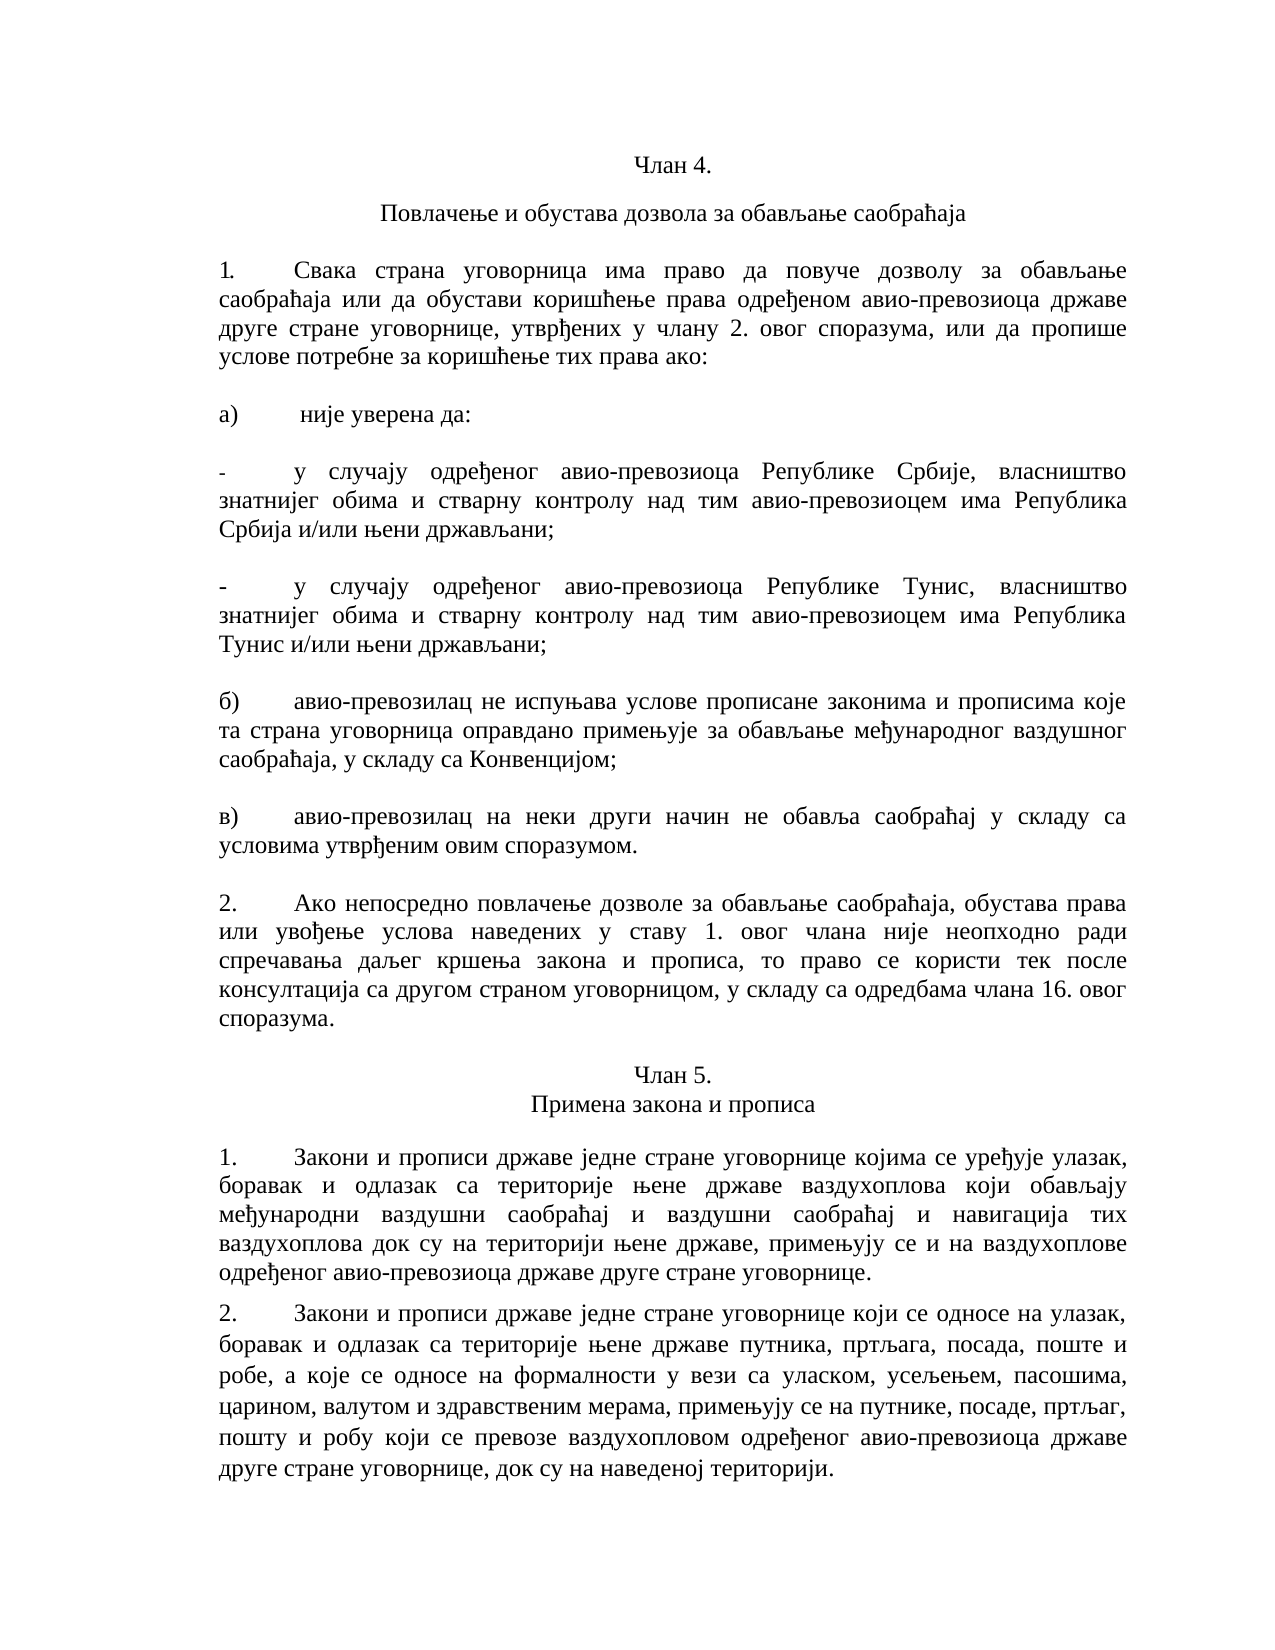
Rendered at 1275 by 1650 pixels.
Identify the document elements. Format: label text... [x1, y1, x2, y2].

text Примена закона и прописа [218, 1089, 1127, 1118]
text - у случају одређеног авио-превозиоца Републике Тунис, власништво знатнијег обима и стварну контролу над тим авио-превозиоцем има Република Тунис и/или њени држављани; [218, 571, 1127, 658]
list Ако непосредно повлачење дозволе за обављање саобраћаја, обустава права или увођење услова наведених у ставу 1. овог члана није неопходно ради спречавања даљег кршења закона и прописа, то право се користи тек после консултација са другом страном уговорницом, у складу са одредбама члана 16. овог споразума. [218, 888, 1127, 1031]
text 1. Закони и прописи државе једне стране уговорнице којима се уређује улазак, боравак и одлазак са територије њене државе ваздухоплова који обављају међународни ваздушни саобраћај и ваздушни саобраћај и навигација тих ваздухоплова док су на територији њене државе, примењују се и на ваздухоплове одређеног авио-превозиоца државе друге стране уговорнице. [218, 1142, 1127, 1286]
text a) није уверена да: [218, 399, 1127, 428]
text - у случају одређеног авио-превозиоца Републике Србије, власништво знатнијег обима и стварну контролу над тим авио-превозиоцем има Република Србија и/или њени држављани; [218, 456, 1127, 543]
text Члан 4. [218, 150, 1127, 179]
text Члан 5. [218, 1060, 1127, 1089]
text б) авио-превозилац не испуњава услове прописане законима и прописима које та страна уговорница оправдано примењује за обављање међународног ваздушног саобраћаја, у складу са Конвенцијом; [218, 686, 1127, 773]
text 1. Свака страна уговорница има право да повуче дозволу за обављање саобраћаја или да обустави коришћење права одређеном авио-превозиоца државе друге стране уговорнице, утврђених у члану 2. овог споразума, или да пропише услове потребне за коришћење тих права ако: [218, 255, 1127, 370]
text в) авио-превозилац на неки други начин не обавља саобраћај у складу са условима утврђеним овим споразумом. [218, 801, 1127, 859]
text 2. Закони и прописи државе једне стране уговорнице који се односе на улазак, боравак и одлазак са територије њене државе путника, пртљага, посада, поште и робе, а које се односе на формалности у вези са уласком, усељењем, пасошима, царином, валутом и здравственим мерама, примењују се на путнике, посаде, пртљаг, пошту и робу који се превозе ваздухопловом одређеног авио-превозиоца државе друге стране уговорнице, док су на наведеној територији. [218, 1298, 1127, 1482]
text Повлачење и обустава дозвола за обављање саобраћаја [218, 198, 1127, 226]
